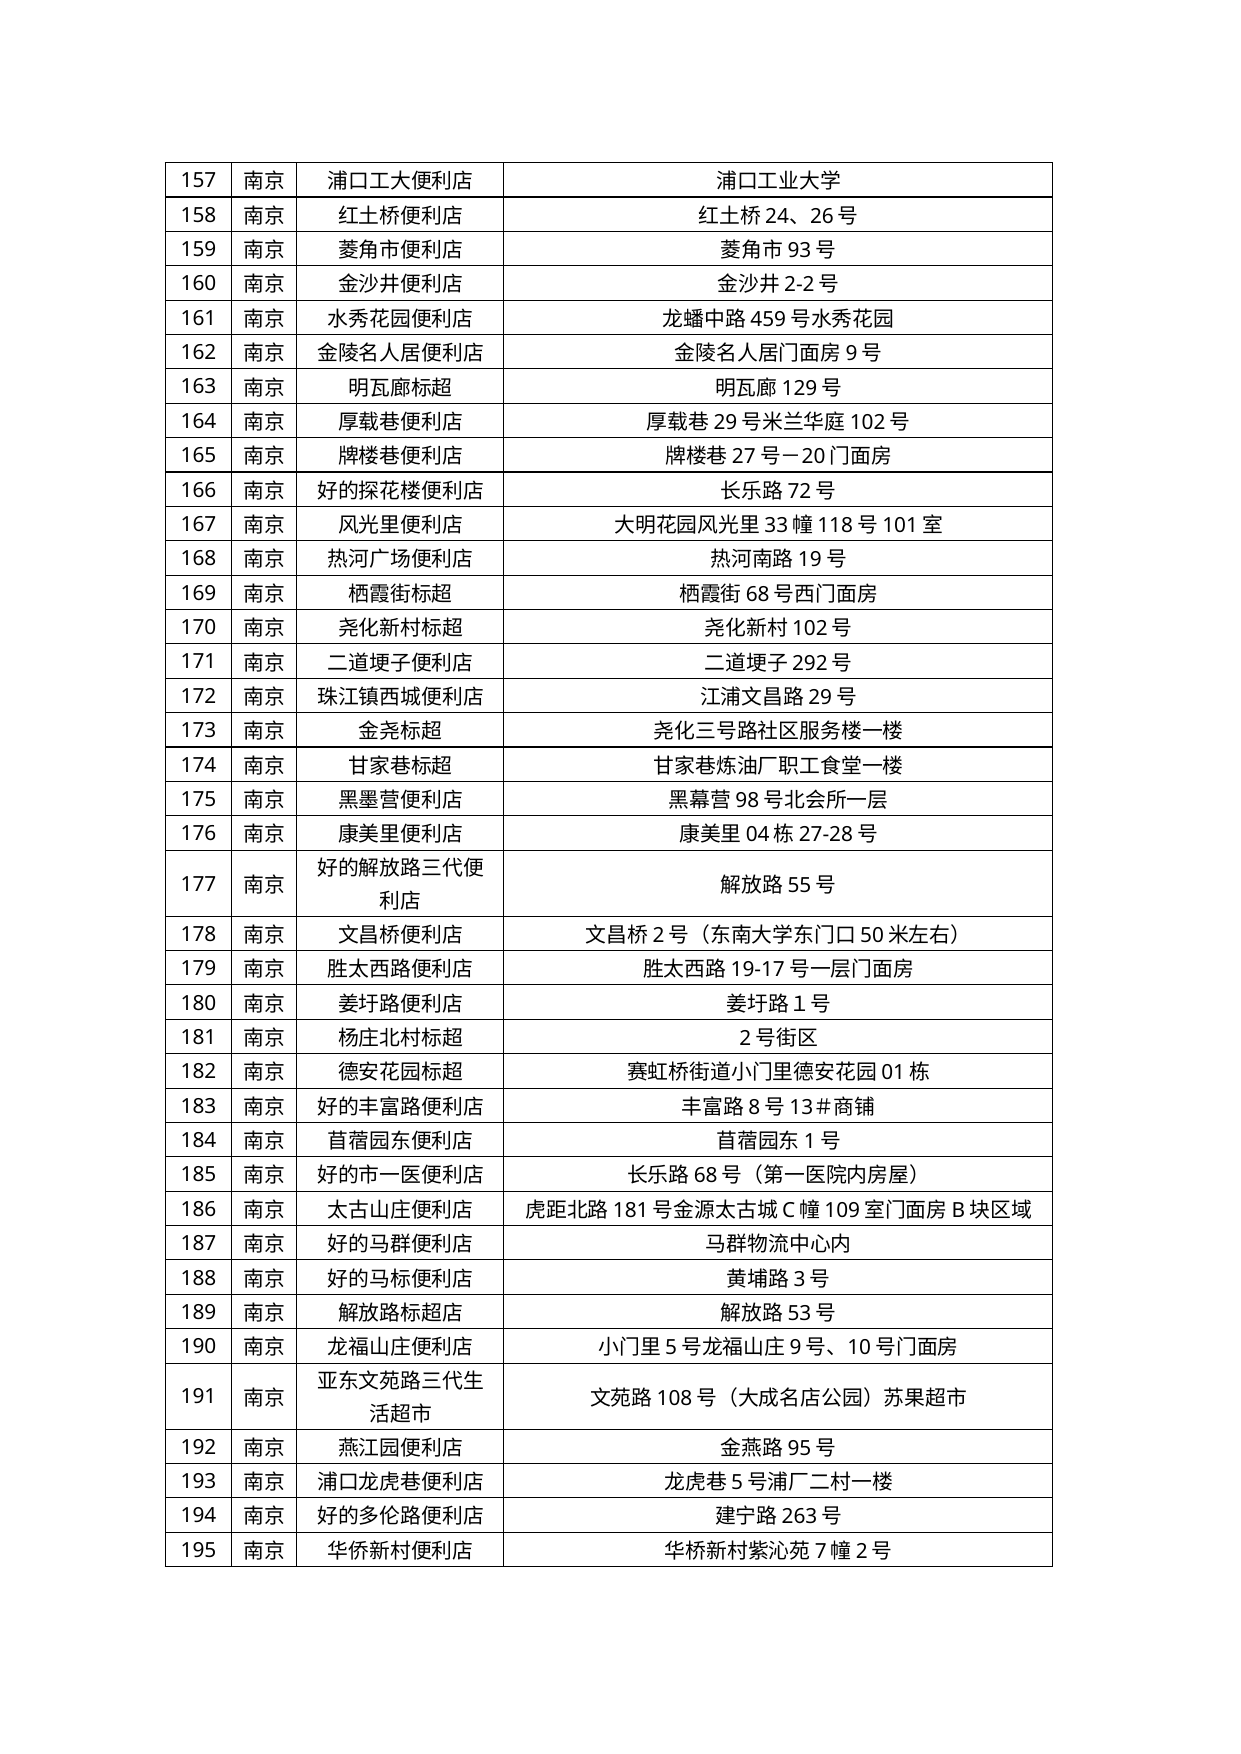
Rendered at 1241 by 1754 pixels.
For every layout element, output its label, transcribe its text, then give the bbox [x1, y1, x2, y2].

table_cell 南京 [232, 232, 296, 265]
table_cell 190 [166, 1329, 231, 1362]
table_cell 南京 [232, 1464, 296, 1497]
table_cell 南京 [232, 713, 296, 746]
table_cell 195 [166, 1533, 231, 1566]
table_cell 黑幕营98号北会所一层 [504, 782, 1052, 815]
table_cell 好的多伦路便利店 [297, 1498, 503, 1532]
table_cell 167 [166, 507, 231, 540]
table_cell 南京 [232, 1089, 296, 1122]
table_cell 181 [166, 1020, 231, 1053]
table_cell 康美里便利店 [297, 816, 503, 849]
table_cell 187 [166, 1226, 231, 1259]
table_cell 金沙井2-2号 [504, 266, 1052, 299]
table_cell 太古山庄便利店 [297, 1192, 503, 1225]
table_cell 栖霞街68号西门面房 [504, 576, 1052, 609]
table_cell 南京 [232, 748, 296, 781]
table_cell 南京 [232, 644, 296, 678]
table_cell 马群物流中心内 [504, 1226, 1052, 1259]
table_cell 红土桥便利店 [297, 198, 503, 231]
table_cell 164 [166, 404, 231, 437]
table_cell 南京 [232, 1020, 296, 1053]
table_cell 金尧标超 [297, 713, 503, 746]
table_cell 173 [166, 713, 231, 746]
table_cell 金陵名人居门面房9号 [504, 335, 1052, 368]
table_cell 南京 [232, 369, 296, 403]
table_cell 长乐路68号（第一医院内房屋） [504, 1157, 1052, 1191]
table_cell 南京 [232, 335, 296, 368]
table_cell 明瓦廊标超 [297, 369, 503, 403]
table_cell 好的探花楼便利店 [297, 473, 503, 506]
table_cell 南京 [232, 507, 296, 540]
table_cell 牌楼巷便利店 [297, 438, 503, 471]
table_cell 厚载巷29号米兰华庭102号 [504, 404, 1052, 437]
table_cell 182 [166, 1054, 231, 1087]
table_cell 胜太西路便利店 [297, 951, 503, 984]
table_cell 亚东文苑路三代生活超市 [297, 1364, 503, 1428]
table_cell 长乐路72号 [504, 473, 1052, 506]
table_cell 尧化新村102号 [504, 610, 1052, 643]
table_cell 158 [166, 198, 231, 231]
table_cell 169 [166, 576, 231, 609]
table_cell 184 [166, 1123, 231, 1156]
table_cell 康美里04栋27-28号 [504, 816, 1052, 849]
table_cell 菱角市93号 [504, 232, 1052, 265]
table_cell 南京 [232, 816, 296, 849]
table_cell 红土桥24、26号 [504, 198, 1052, 231]
table_cell 185 [166, 1157, 231, 1191]
table_cell 南京 [232, 438, 296, 471]
table_cell 二道埂子便利店 [297, 644, 503, 678]
table_cell 好的市一医便利店 [297, 1157, 503, 1191]
table_cell 大明花园风光里33幢118号101室 [504, 507, 1052, 540]
table_cell 金陵名人居便利店 [297, 335, 503, 368]
table_cell 浦口龙虎巷便利店 [297, 1464, 503, 1497]
table_cell 金燕路95号 [504, 1430, 1052, 1463]
table_cell 德安花园标超 [297, 1054, 503, 1087]
table_cell 南京 [232, 917, 296, 950]
table_cell 174 [166, 748, 231, 781]
table_cell 南京 [232, 1226, 296, 1259]
table_cell 热河广场便利店 [297, 541, 503, 574]
table_cell 186 [166, 1192, 231, 1225]
table_cell 丰富路8号13＃商铺 [504, 1089, 1052, 1122]
table_cell 小门里5号龙福山庄9号、10号门面房 [504, 1329, 1052, 1362]
table_cell 159 [166, 232, 231, 265]
table_cell 南京 [232, 541, 296, 574]
table_cell 华侨新村便利店 [297, 1533, 503, 1566]
table_cell 浦口工业大学 [504, 163, 1052, 196]
table_cell 南京 [232, 1329, 296, 1362]
table_cell 燕江园便利店 [297, 1430, 503, 1463]
table_cell 苜蓿园东便利店 [297, 1123, 503, 1156]
table_cell 水秀花园便利店 [297, 301, 503, 334]
table_cell 黄埔路3号 [504, 1260, 1052, 1294]
table_cell 172 [166, 679, 231, 712]
table_cell 文苑路108号（大成名店公园）苏果超市 [504, 1364, 1052, 1428]
table_cell 好的丰富路便利店 [297, 1089, 503, 1122]
table_cell 江浦文昌路29号 [504, 679, 1052, 712]
table_cell 解放路55号 [504, 851, 1052, 916]
table_cell 胜太西路19-17号一层门面房 [504, 951, 1052, 984]
table_cell 好的解放路三代便利店 [297, 851, 503, 916]
table_cell 南京 [232, 198, 296, 231]
table_cell 南京 [232, 1533, 296, 1566]
table_cell 南京 [232, 1498, 296, 1532]
table_cell 菱角市便利店 [297, 232, 503, 265]
table_cell 龙福山庄便利店 [297, 1329, 503, 1362]
table_cell 177 [166, 851, 231, 916]
table_cell 161 [166, 301, 231, 334]
table_cell 162 [166, 335, 231, 368]
table_cell 厚载巷便利店 [297, 404, 503, 437]
table_cell 168 [166, 541, 231, 574]
table_cell 165 [166, 438, 231, 471]
table_cell 南京 [232, 1260, 296, 1294]
table_cell 193 [166, 1464, 231, 1497]
table_cell 珠江镇西城便利店 [297, 679, 503, 712]
table_cell 华桥新村紫沁苑7幢2号 [504, 1533, 1052, 1566]
table_cell 南京 [232, 1192, 296, 1225]
table_cell 杨庄北村标超 [297, 1020, 503, 1053]
table_cell 文昌桥2号（东南大学东门口50米左右） [504, 917, 1052, 950]
table_cell 南京 [232, 404, 296, 437]
table_cell 尧化新村标超 [297, 610, 503, 643]
table_cell 176 [166, 816, 231, 849]
table_cell 金沙井便利店 [297, 266, 503, 299]
table_cell 175 [166, 782, 231, 815]
table_cell 南京 [232, 163, 296, 196]
table_cell 姜圩路便利店 [297, 985, 503, 1019]
table_cell 风光里便利店 [297, 507, 503, 540]
table_cell 姜圩路１号 [504, 985, 1052, 1019]
table_cell 甘家巷标超 [297, 748, 503, 781]
table_cell 南京 [232, 1364, 296, 1428]
table_cell 解放路53号 [504, 1295, 1052, 1328]
table_cell 栖霞街标超 [297, 576, 503, 609]
table_cell 南京 [232, 951, 296, 984]
table_cell 甘家巷炼油厂职工食堂一楼 [504, 748, 1052, 781]
table_cell 虎距北路181号金源太古城C幢109室门面房B块区域 [504, 1192, 1052, 1225]
table_cell 牌楼巷27号－20门面房 [504, 438, 1052, 471]
table_cell 163 [166, 369, 231, 403]
table_cell 浦口工大便利店 [297, 163, 503, 196]
table_cell 南京 [232, 1430, 296, 1463]
table_cell 文昌桥便利店 [297, 917, 503, 950]
table_cell 179 [166, 951, 231, 984]
table_cell 2号街区 [504, 1020, 1052, 1053]
table_cell 南京 [232, 679, 296, 712]
table_cell 160 [166, 266, 231, 299]
table_cell 192 [166, 1430, 231, 1463]
table_cell 热河南路19号 [504, 541, 1052, 574]
table_cell 好的马标便利店 [297, 1260, 503, 1294]
table_cell 南京 [232, 782, 296, 815]
table_cell 建宁路263号 [504, 1498, 1052, 1532]
table_cell 南京 [232, 851, 296, 916]
table_cell 南京 [232, 985, 296, 1019]
table_cell 龙虎巷5号浦厂二村一楼 [504, 1464, 1052, 1497]
table_cell 南京 [232, 576, 296, 609]
table_cell 解放路标超店 [297, 1295, 503, 1328]
table_cell 171 [166, 644, 231, 678]
table_cell 188 [166, 1260, 231, 1294]
table_cell 南京 [232, 1295, 296, 1328]
table_cell 尧化三号路社区服务楼一楼 [504, 713, 1052, 746]
table_cell 好的马群便利店 [297, 1226, 503, 1259]
table_cell 180 [166, 985, 231, 1019]
table_cell 南京 [232, 266, 296, 299]
table_cell 明瓦廊129号 [504, 369, 1052, 403]
table_cell 183 [166, 1089, 231, 1122]
table_cell 南京 [232, 610, 296, 643]
table_cell 191 [166, 1364, 231, 1428]
table_cell 170 [166, 610, 231, 643]
table_cell 194 [166, 1498, 231, 1532]
table_cell 南京 [232, 473, 296, 506]
table_cell 189 [166, 1295, 231, 1328]
table_cell 166 [166, 473, 231, 506]
table_cell 南京 [232, 1123, 296, 1156]
table_cell 南京 [232, 1157, 296, 1191]
table_cell 南京 [232, 301, 296, 334]
table_cell 二道埂子292号 [504, 644, 1052, 678]
table_cell 178 [166, 917, 231, 950]
table_cell 龙蟠中路459号水秀花园 [504, 301, 1052, 334]
table_cell 157 [166, 163, 231, 196]
table_cell 南京 [232, 1054, 296, 1087]
table_cell 黑墨营便利店 [297, 782, 503, 815]
table_cell 赛虹桥街道小门里德安花园01栋 [504, 1054, 1052, 1087]
table_cell 苜蓿园东1号 [504, 1123, 1052, 1156]
